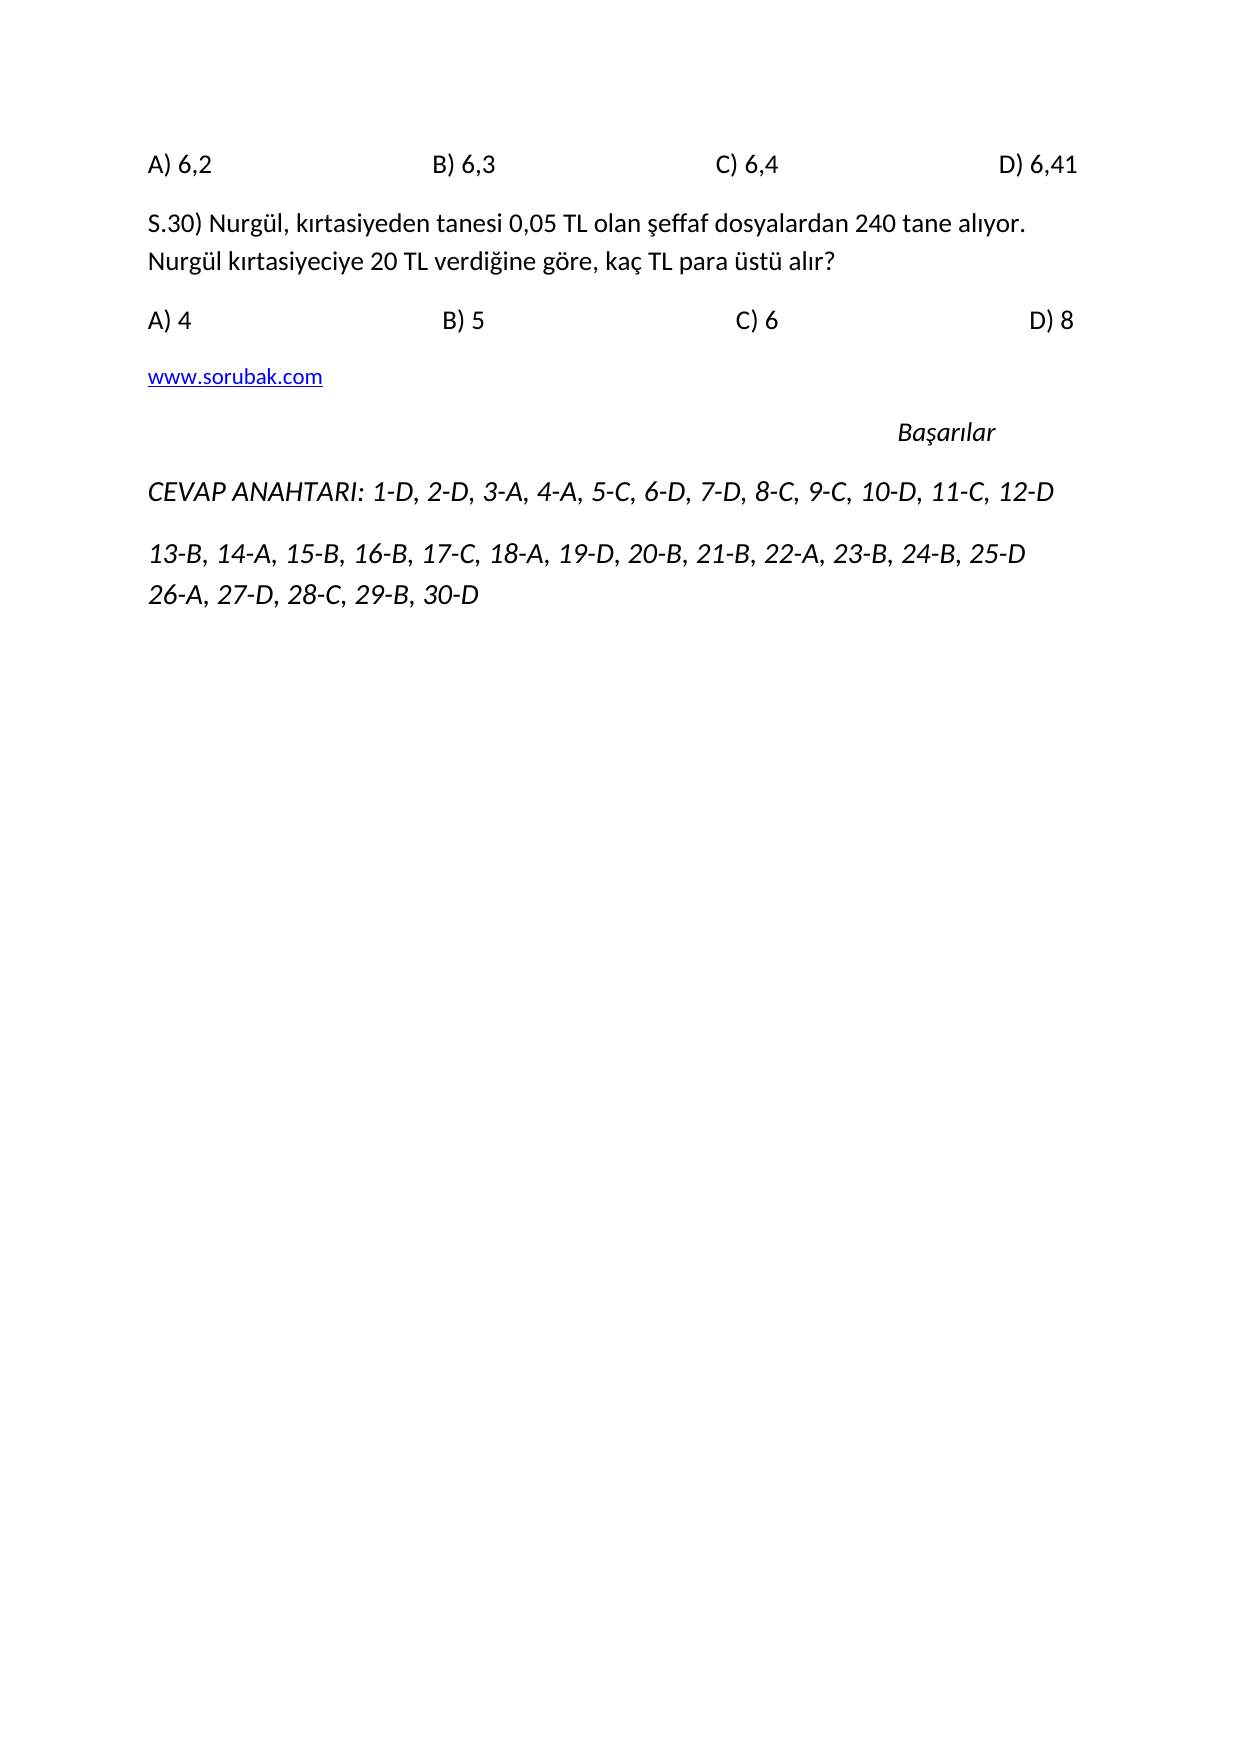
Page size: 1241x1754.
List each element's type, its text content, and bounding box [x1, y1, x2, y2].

text www.sorubak.com [148, 362, 1093, 390]
text 13-B, 14-A, 15-B, 16-B, 17-C, 18-A, 19-D, 20-B, 21-B, 22-A, 23-B, 24-B, 25-D 26-A, 27-D, 28-C, 29-B, 30-D [148, 535, 1093, 612]
text A) 4 B) 5 C) 6 D) 8 [148, 303, 1093, 336]
text CEVAP ANAHTARI: 1-D, 2-D, 3-A, 4-A, 5-C, 6-D, 7-D, 8-C, 9-C, 10-D, 11-C, 12-D [148, 473, 1093, 509]
text Başarılar [148, 415, 1093, 448]
text S.30) Nurgül, kırtasiyeden tanesi 0,05 TL olan şeffaf dosyalardan 240 tane alıyor. Nurgül kırtasiyeciye 20 TL verdiğine göre, kaç TL para üstü alır? [148, 206, 1093, 277]
text A) 6,2 B) 6,3 C) 6,4 D) 6,41 [148, 148, 1093, 181]
